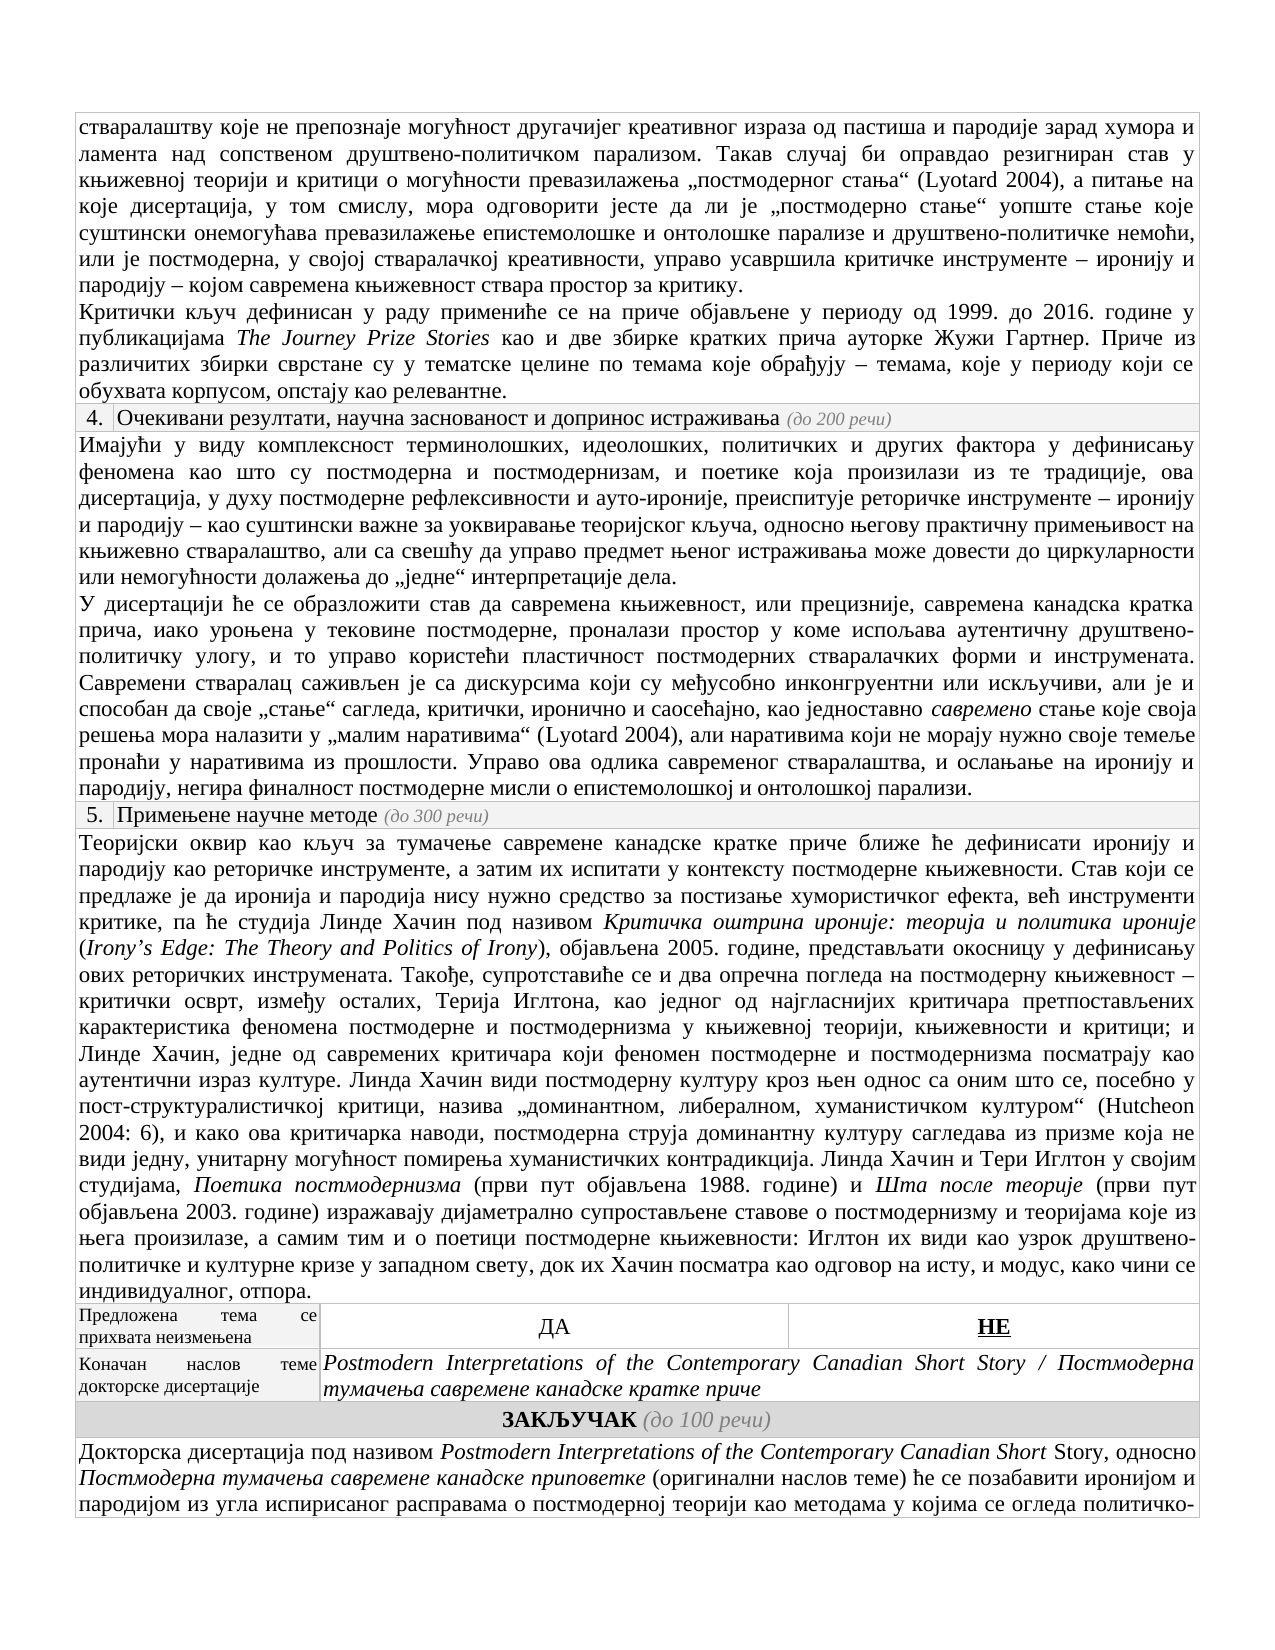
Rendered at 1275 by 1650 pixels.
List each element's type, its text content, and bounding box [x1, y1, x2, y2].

table_cell 5. [76, 802, 113, 828]
table_cell Имајући у виду комплексност терминолошких, идеолошких, политичких и других фактора у дефинисању феномена као што су постмодерна и постмодернизам, и поетике која произилази из те традиције, ова дисертација, у духу постмодерне рефлексивности и ауто-ироније, преиспитује реторичке инструменте – иронију и пародију – као суштински важне за уоквиравање теоријског кључа, односно његову практичну примењивост на књижевно стваралаштво, али са свешћу да управо предмет њеног истраживања може довести до циркуларности или немогућности долажења до „једне“ интерпретације дела. У дисертацији ће се образложити став да савремена књижевност, или прецизније, савремена канадска кратка прича, иако уроњена у тековине постмодерне, проналази простор у коме испољава аутентичну друштвено-политичку улогу, и то управо користећи пластичност постмодерних стваралачких форми и инструмената. Савремени стваралац саживљен је са дискурсима који су међусобно инконгруентни или искључиви, али је и способан да своје „стање“ сагледа, критички, иронично и саосећајно, као једноставно савремено стање које своја решења мора налазити у „малим наративима“ (Lyotard 2004), али наративима који не морају нужно своје темеље пронаћи у наративима из прошлости. Управо ова одлика савременог стваралаштва, и ослањање на иронију и пародију, негира финалност постмодерне мисли о епистемолошкој и онтолошкој парализи. [76, 432, 1199, 801]
table_cell Теоријски оквир као кључ за тумачење савремене канадске кратке приче ближе ће дефинисати иронију и пародију као реторичке инструменте, а затим их испитати у контексту постмодерне књижевности. Став који се предлаже је да иронија и пародија нису нужно средство за постизање хумористичког ефекта, већ инструменти критике, па ће студија Линде Хачин под називом Критичка оштрина ироније: теорија и политика ироније (Irony’s Edge: The Theory and Politics of Irony), објављена 2005. године, представљати окосницу у дефинисању ових реторичких инструмената. Такође, супротставиће се и два опречна погледа на постмодерну књижевност – критички осврт, између осталих, Терија Иглтона, као једног од најгласнијих критичара претпостављених карактеристика феномена постмодерне и постмодернизма у књижевној теорији, књижевности и критици; и Линде Хачин, једне од савремених критичара који феномен постмодерне и постмодернизма посматрају као аутентични израз културе. Линда Хачин види постмодерну културу кроз њен однос са оним што се, посебно у пост-структуралистичкој критици, назива „доминантном, либералном, хуманистичком културом“ (Hutcheon 2004: 6), и како ова критичарка наводи, постмодерна струја доминантну културу сагледава из призме која не види једну, унитарну могућност помирења хуманистичких контрадикција. Линда Хачин и Тери Иглтон у својим студијама, Поетика постмодернизма (први пут објављена 1988. године) и Шта после теорије (први пут објављена 2003. године) изражавају дијаметрално супростављене ставове о постмодернизму и теоријама које из њега произилазе, а самим тим и о поетици постмодерне књижевности: Иглтон их види као узрок друштвено-политичке и културне кризе у западном свету, док их Хачин посматра као одговор на исту, и модус, како чини се индивидуалног, отпора. [76, 829, 1199, 1303]
table_cell НЕ [789, 1304, 1199, 1347]
table_cell Примењене научне методе (до 300 речи) [114, 802, 1199, 828]
table_cell Коначан наслов теме докторске дисертације [76, 1349, 319, 1401]
table_cell 4. [76, 404, 113, 431]
table_cell Postmodern Interpretations of the Contemporary Canadian Short Story / Постмодерна тумачења савремене канадске кратке приче [321, 1349, 1199, 1401]
table_cell ДА [321, 1304, 788, 1347]
table_cell Очекивани резултати, научна заснованост и допринос истраживања (до 200 речи) [114, 404, 1199, 431]
table_cell Предложена тема се прихвата неизмењена [76, 1304, 319, 1347]
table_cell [76, 113, 1199, 403]
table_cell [76, 1438, 1199, 1517]
table_cell ЗАКЉУЧАК (до 100 речи) [76, 1402, 1199, 1437]
